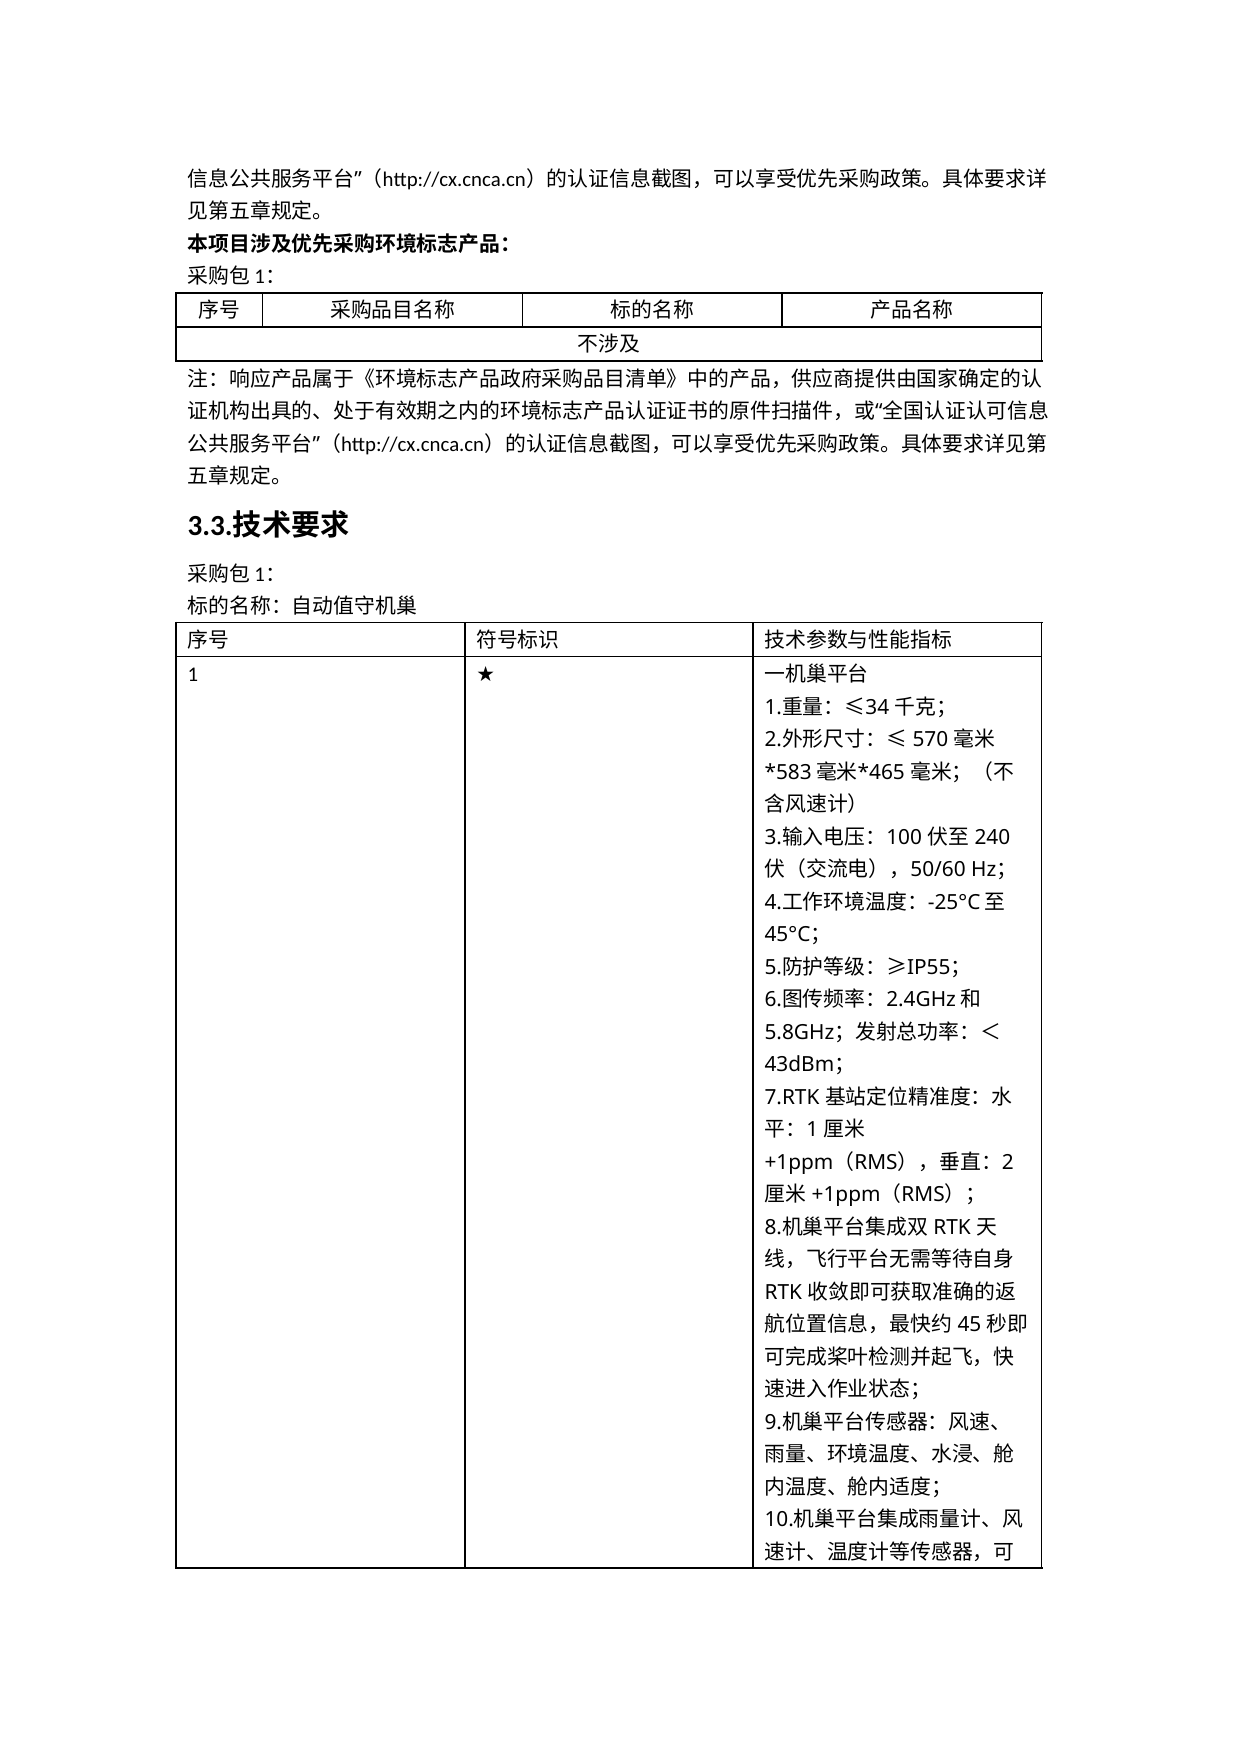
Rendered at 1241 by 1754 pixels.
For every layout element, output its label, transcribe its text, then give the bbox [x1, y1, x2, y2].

table_cell 不涉及 [177, 328, 1041, 360]
table_header 序号 [177, 623, 464, 656]
text 标的名称：自动值守机巢 [187, 589, 1053, 622]
text 3.3.技术要求 [187, 492, 1053, 557]
text 采购包1： [187, 259, 1053, 292]
text 本项目涉及优先采购环境标志产品： [187, 227, 1053, 259]
text 采购包1： [187, 557, 1053, 589]
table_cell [754, 657, 1041, 1567]
table_header 技术参数与性能指标 [754, 623, 1041, 656]
table_header 序号 [177, 294, 262, 326]
table_cell 1 [177, 657, 464, 1567]
table_header 符号标识 [466, 623, 752, 656]
table_header 采购品目名称 [263, 294, 522, 326]
text 注：响应产品属于《环境标志产品政府采购品目清单》中的产品，供应商提供由国家确定的认证机构出具的、处于有效期之内的环境标志产品认证证书的原件扫描件，或“全国认证认可信息公共服务平台”（http://cx.cnca.cn）的认证信息截图，可以享受优先采购政策。具体要求详见第五章规定。 [187, 362, 1053, 492]
table_header 产品名称 [783, 294, 1041, 326]
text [187, 162, 1053, 227]
table_header 标的名称 [523, 294, 781, 326]
table_cell ★ [466, 657, 752, 1567]
